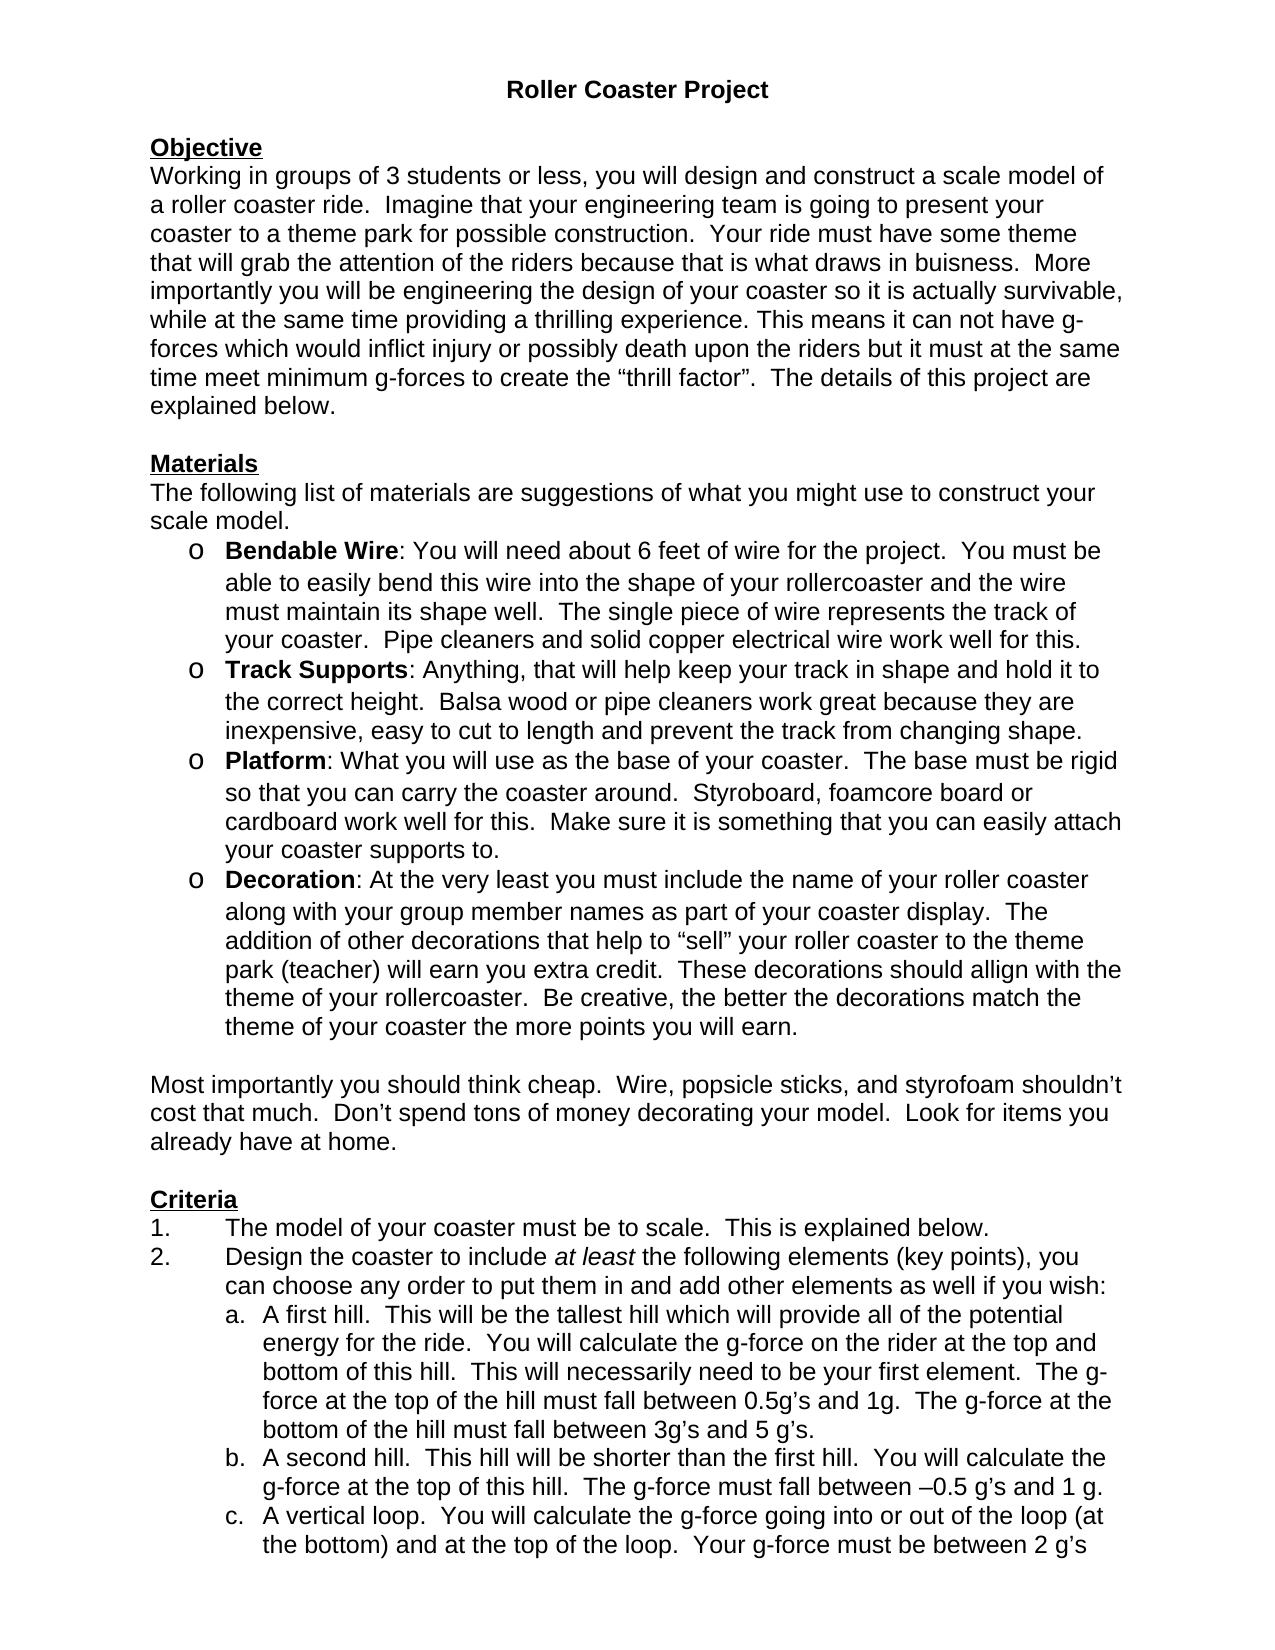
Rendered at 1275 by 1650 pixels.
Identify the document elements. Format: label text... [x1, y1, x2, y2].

text The following list of materials are suggestions of what you might use to construct your scale model. [150, 477, 1125, 535]
list Bendable Wire: You will need about 6 feet of wire for the project. You must be able to easily bend this wire into the shape of your rollercoaster and the wire must maintain its shape well. The single piece of wire represents the track of your coaster. Pipe cleaners and solid copper electrical wire work well for this. [187, 535, 1125, 654]
list The model of your coaster must be to scale. This is explained below. [150, 1213, 1125, 1242]
list Decoration: At the very least you must include the name of your roller coaster along with your group member names as part of your coaster display. The addition of other decorations that help to “sell” your roller coaster to the theme park (teacher) will earn you extra credit. These decorations should allign with the theme of your rollercoaster. Be creative, the better the decorations match the theme of your coaster the more points you will earn. [187, 864, 1125, 1041]
title Roller Coaster Project [150, 75, 1125, 104]
text Working in groups of 3 students or less, you will design and construct a scale model of a roller coaster ride. Imagine that your engineering team is going to present your coaster to a theme park for possible construction. Your ride must have some theme that will grab the attention of the riders because that is what draws in buisness. More importantly you will be engineering the design of your coaster so it is actually survivable, while at the same time providing a thrilling experience. This means it can not have g-forces which would inflict injury or possibly death upon the riders but it must at the same time meet minimum g-forces to create the “thrill factor”. The details of this project are explained below. [150, 161, 1125, 420]
text Criteria [150, 1184, 1125, 1213]
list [225, 1501, 1125, 1558]
list Platform: What you will use as the base of your coaster. The base must be rigid so that you can carry the coaster around. Styroboard, foamcore board or cardboard work well for this. Make sure it is something that you can easily attach your coaster supports to. [187, 745, 1125, 864]
list Design the coaster to include at least the following elements (key points), you can choose any order to put them in and add other elements as well if you wish: [150, 1242, 1125, 1299]
text Most importantly you should think cheap. Wire, popsicle sticks, and styrofoam shouldn’t cost that much. Don’t spend tons of money decorating your model. Look for items you already have at home. [150, 1069, 1125, 1156]
list A second hill. This hill will be shorter than the first hill. You will calculate the g-force at the top of this hill. The g-force must fall between –0.5 g’s and 1 g. [225, 1443, 1125, 1501]
list Track Supports: Anything, that will help keep your track in shape and hold it to the correct height. Balsa wood or pipe cleaners work great because they are inexpensive, easy to cut to length and prevent the track from changing shape. [187, 654, 1125, 745]
text Materials [150, 449, 1125, 477]
text Objective [150, 132, 1125, 161]
list A first hill. This will be the tallest hill which will provide all of the potential energy for the ride. You will calculate the g-force on the rider at the top and bottom of this hill. This will necessarily need to be your first element. The g-force at the top of the hill must fall between 0.5g’s and 1g. The g-force at the bottom of the hill must fall between 3g’s and 5 g’s. [225, 1299, 1125, 1443]
